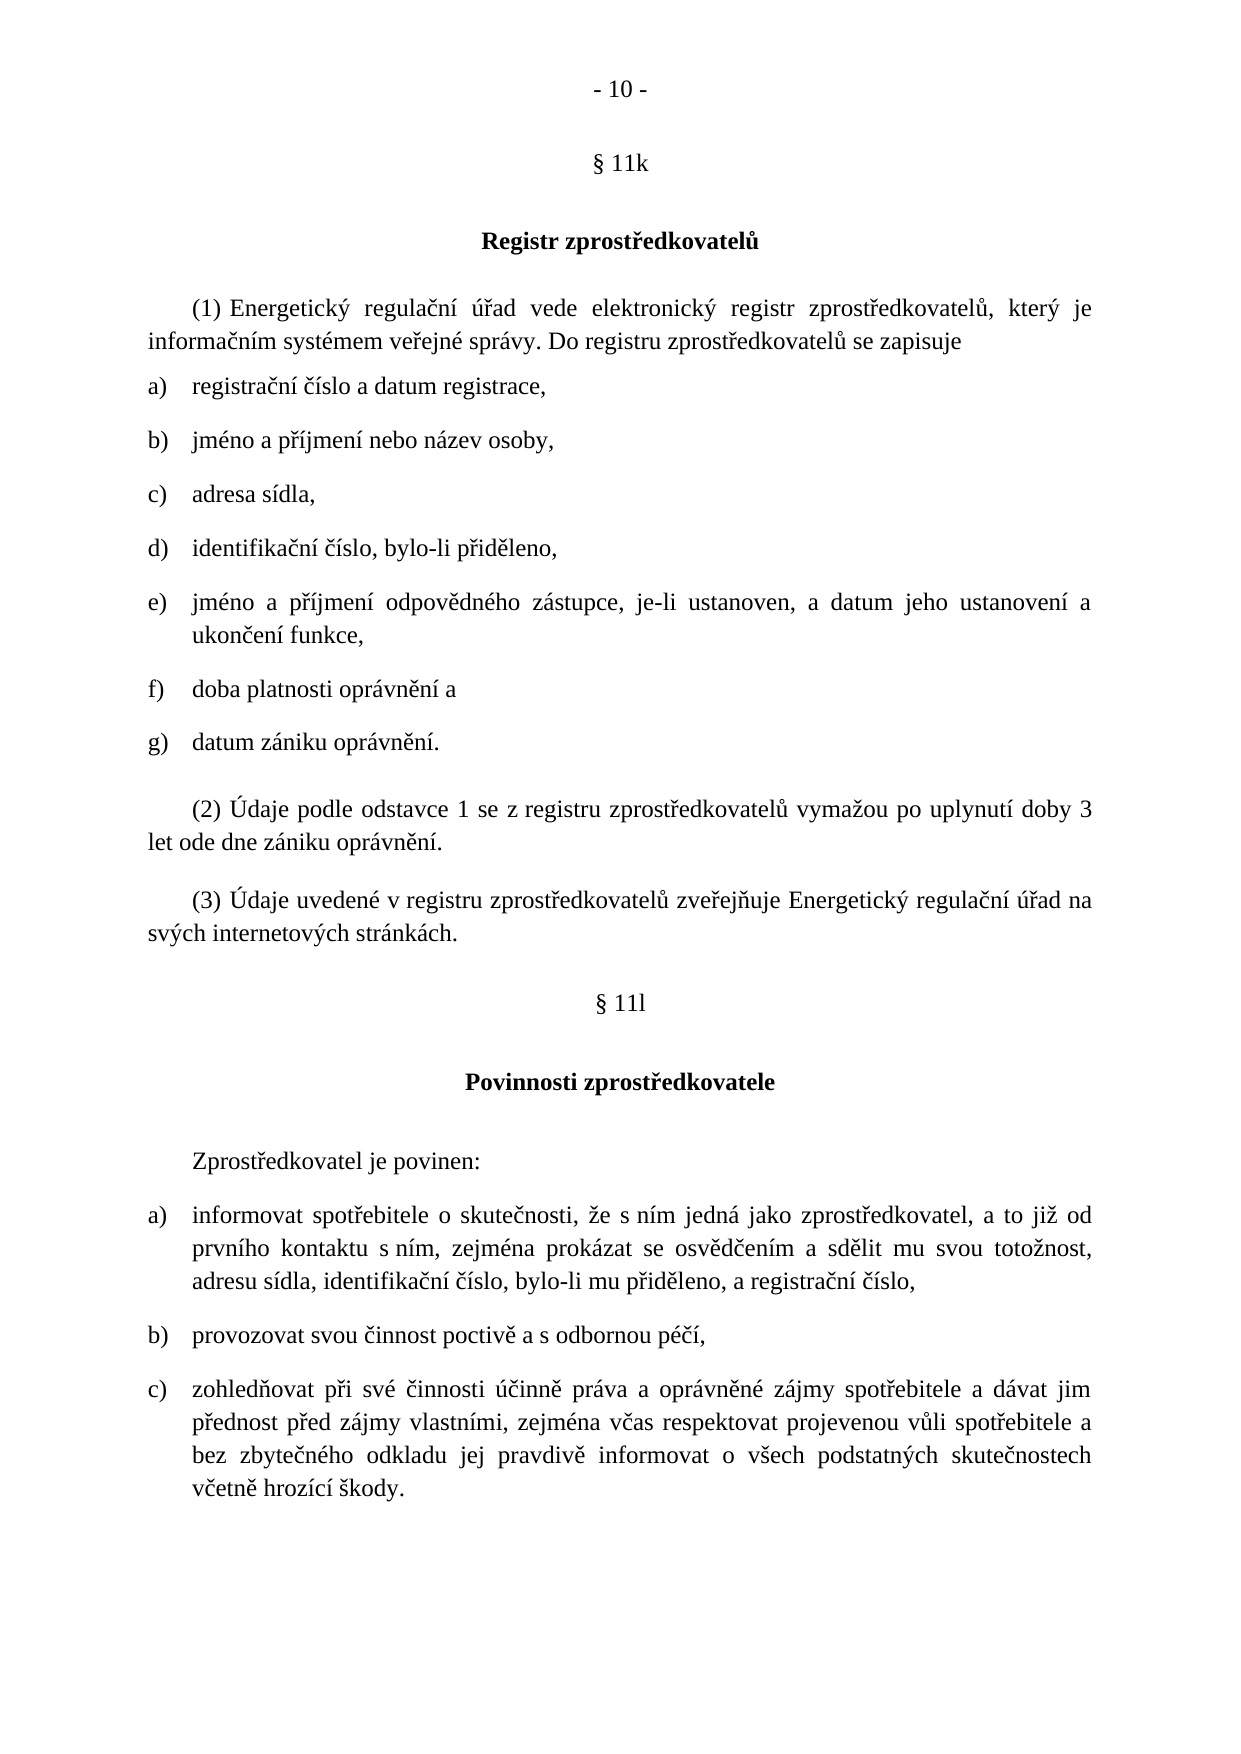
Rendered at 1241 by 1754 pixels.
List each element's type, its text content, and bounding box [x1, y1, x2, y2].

text jméno a příjmení nebo název osoby, [148, 425, 1093, 454]
text adresa sídla, [148, 479, 1093, 508]
text datum zániku oprávnění. [148, 727, 1093, 756]
text zohledňovat při své činnosti účinně práva a oprávněné zájmy spotřebitele a dávat jim přednost před zájmy vlastními, zejména včas respektovat projevenou vůli spotřebitele a bez zbytečného odkladu jej pravdivě informovat o všech podstatných skutečnostech včetně hrozící škody. [148, 1374, 1093, 1502]
text informovat spotřebitele o skutečnosti, že s ním jedná jako zprostředkovatel, a to již od prvního kontaktu s ním, zejména prokázat se osvědčením a sdělit mu svou totožnost, adresu sídla, identifikační číslo, bylo-li mu přiděleno, a registrační číslo, [148, 1200, 1093, 1295]
text doba platnosti oprávnění a [148, 674, 1093, 702]
text Povinnosti zprostředkovatele [148, 1067, 1093, 1096]
text § 11l [148, 988, 1093, 1017]
text Registr zprostředkovatelů [148, 226, 1093, 255]
text jméno a příjmení odpovědného zástupce, je-li ustanoven, a datum jeho ustanovení a ukončení funkce, [148, 587, 1093, 648]
text Zprostředkovatel je povinen: [148, 1146, 1093, 1175]
text identifikační číslo, bylo-li přiděleno, [148, 533, 1093, 562]
text Údaje podle odstavce 1 se z registru zprostředkovatelů vymažou po uplynutí doby 3 let ode dne zániku oprávnění. [148, 794, 1093, 856]
text § 11k [148, 148, 1093, 176]
list Energetický regulační úřad vede elektronický registr zprostředkovatelů, který je informačním systémem veřejné správy. Do registru zprostředkovatelů se zapisuje [148, 293, 1093, 354]
text registrační číslo a datum registrace, [148, 371, 1093, 400]
text provozovat svou činnost poctivě a s odbornou péčí, [148, 1320, 1093, 1349]
text Údaje uvedené v registru zprostředkovatelů zveřejňuje Energetický regulační úřad na svých internetových stránkách. [148, 885, 1093, 947]
